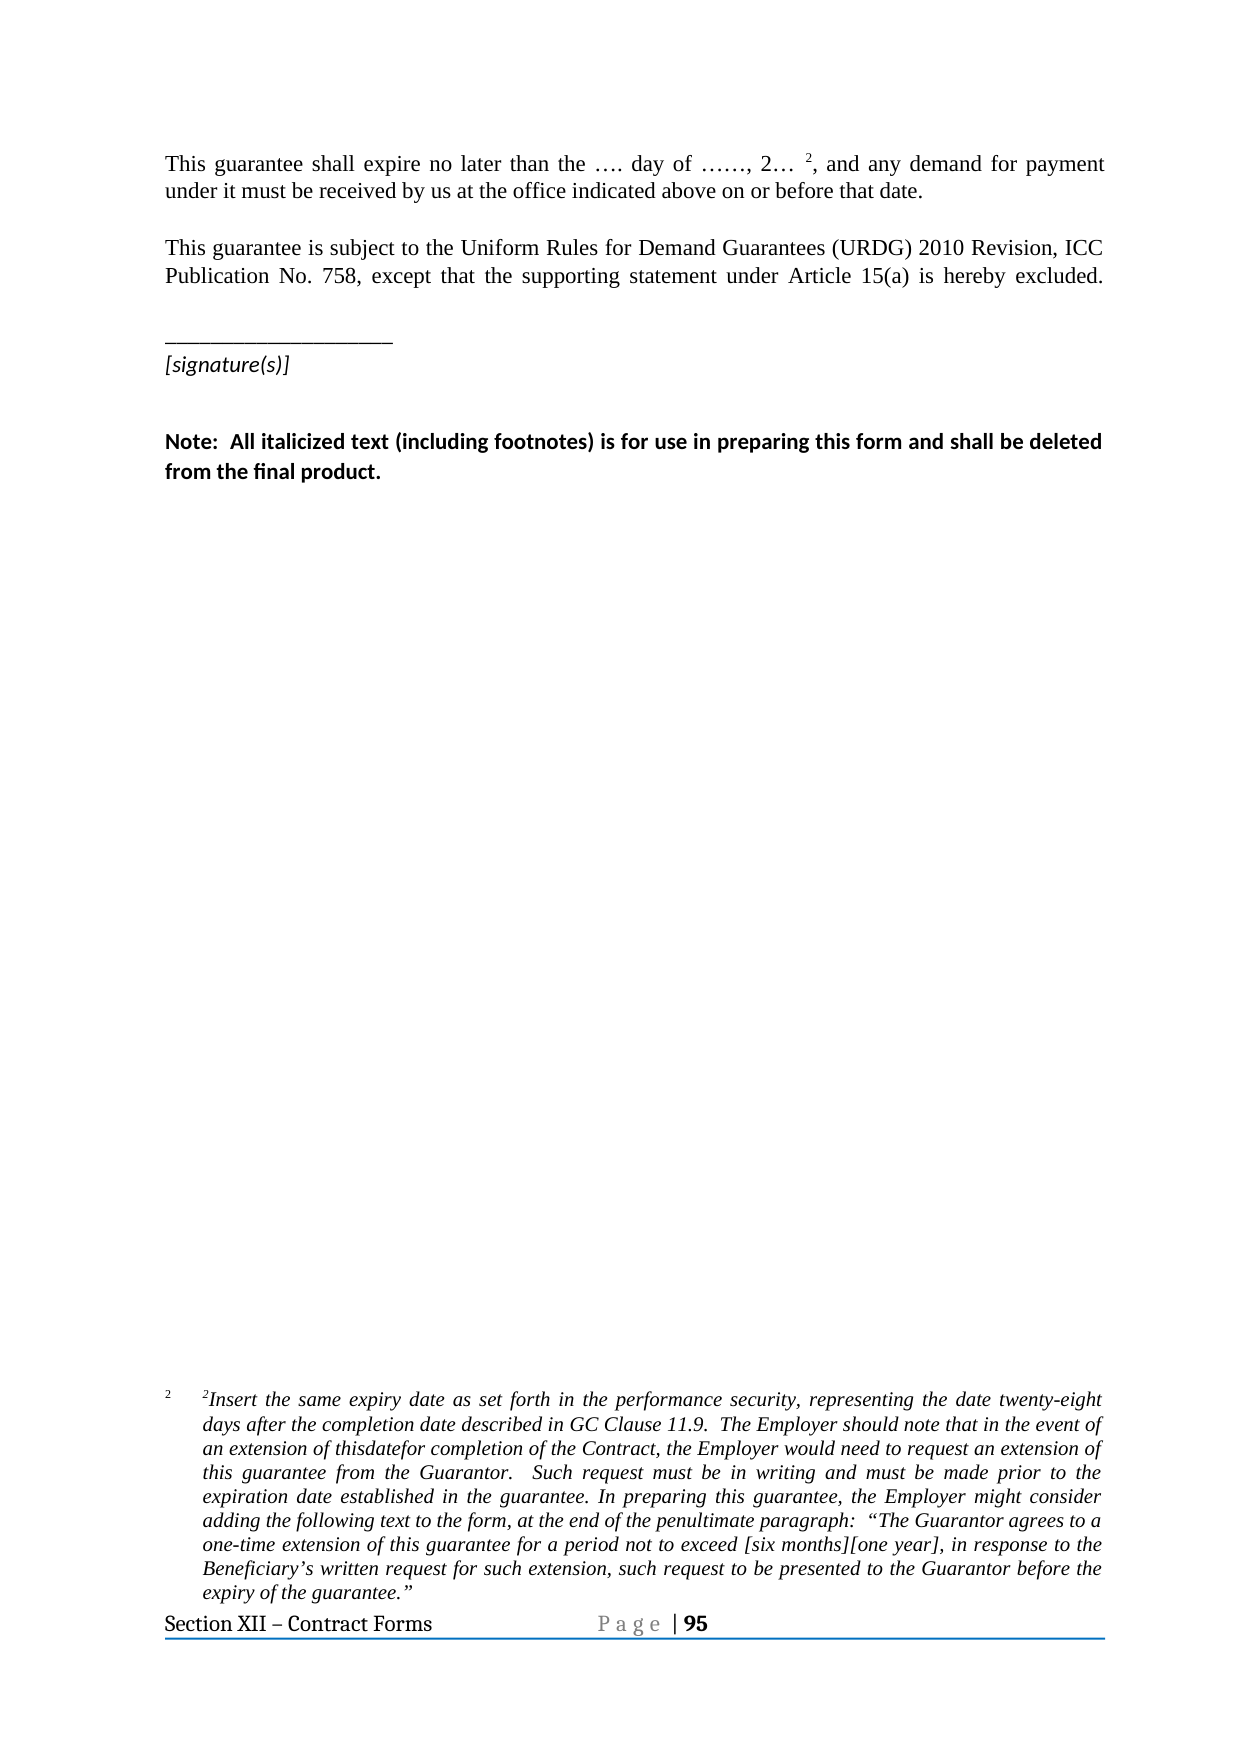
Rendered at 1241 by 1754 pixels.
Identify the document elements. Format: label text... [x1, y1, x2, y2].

text This guarantee shall expire no later than the …. day of ……, 2… 2, and any demand for payment under it must be received by us at the office indicated above on or before that date. [165, 150, 1105, 204]
text Note: All italicized text (including footnotes) is for use in preparing this form and shall be deleted from the final product. [165, 397, 1105, 485]
text ____________________ [signature(s)] [165, 319, 1105, 378]
text This guarantee is subject to the Uniform Rules for Demand Guarantees (URDG) 2010 Revision, ICC Publication No. 758, except that the supporting statement under Article 15(a) is hereby excluded. [165, 234, 1105, 318]
